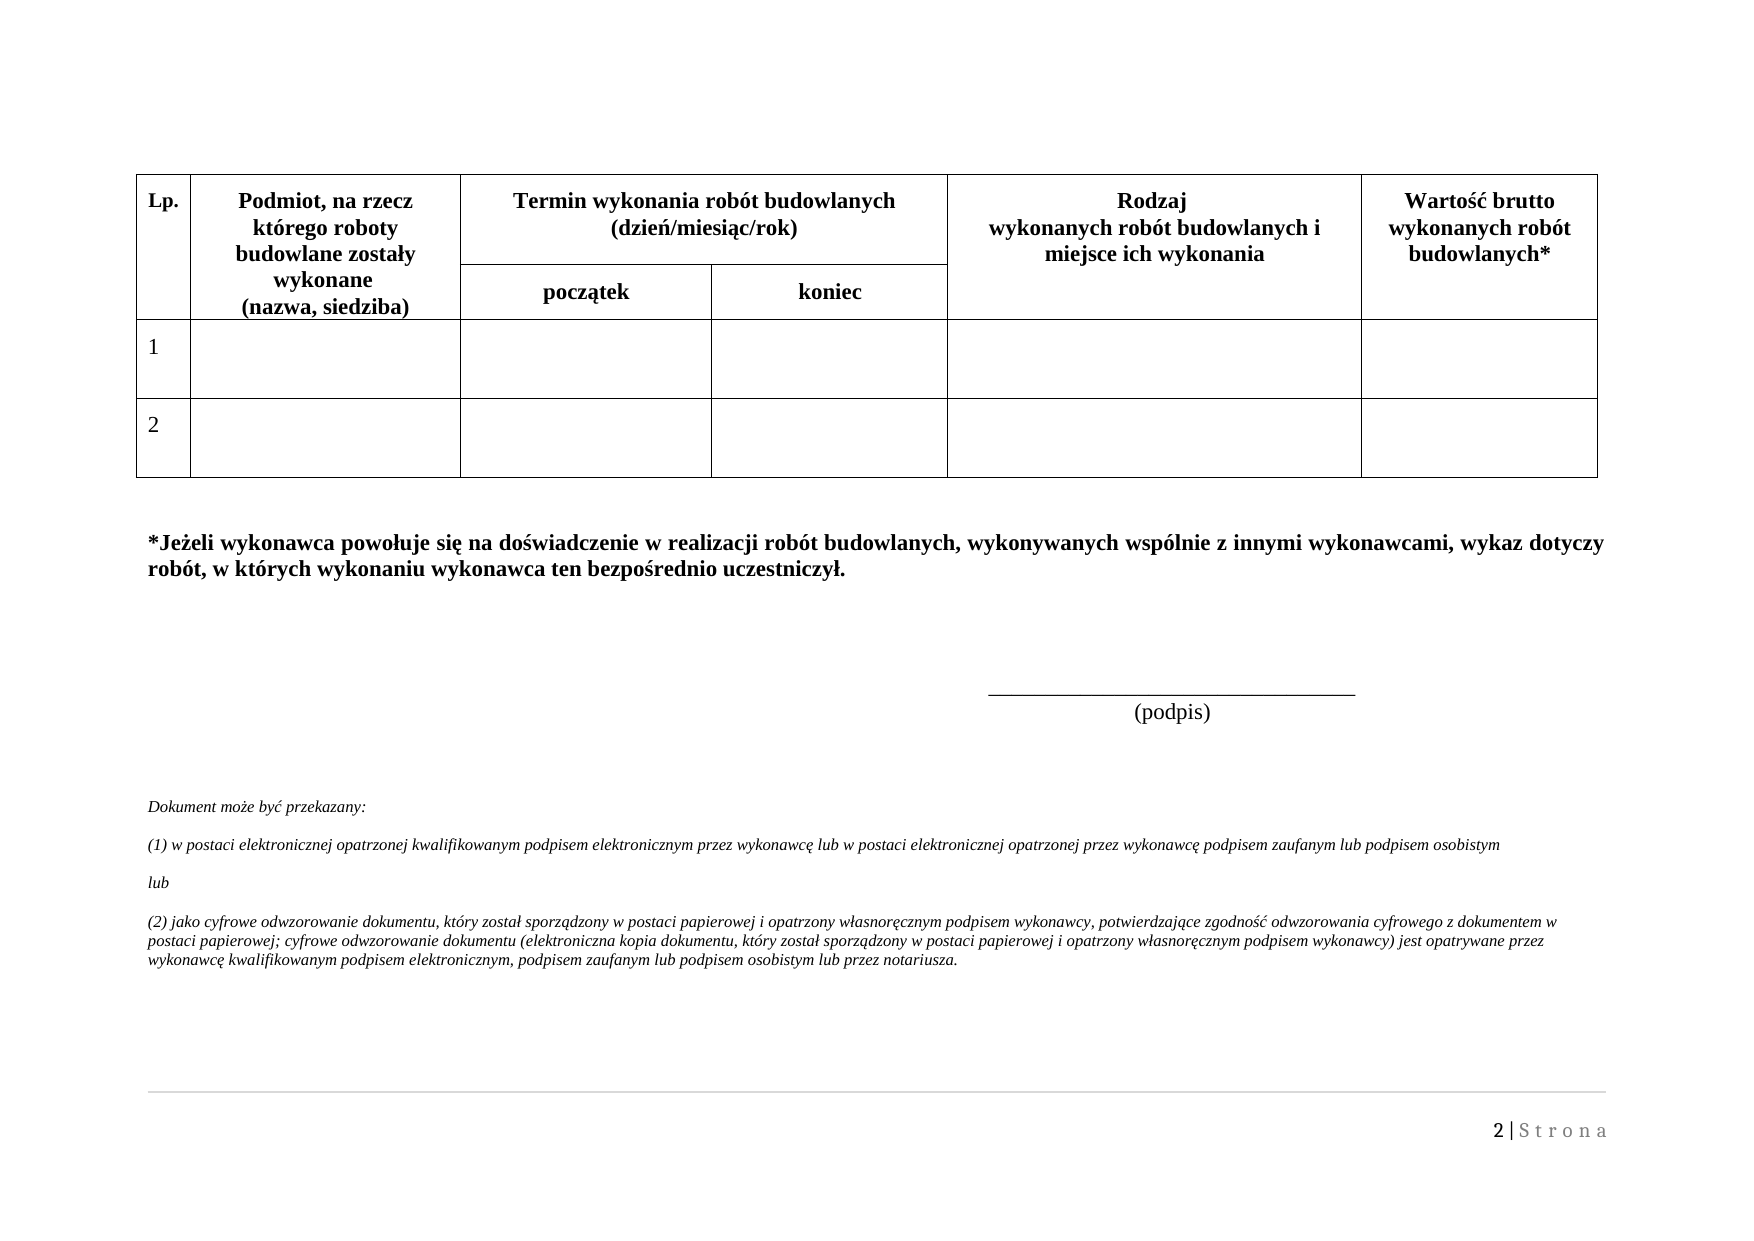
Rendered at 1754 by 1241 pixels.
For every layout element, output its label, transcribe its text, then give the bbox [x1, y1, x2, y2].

table_cell [712, 399, 947, 477]
table_cell [191, 399, 460, 477]
table_cell [1362, 399, 1597, 477]
text (1) w postaci elektronicznej opatrzonej kwalifikowanym podpisem elektronicznym przez wykonawcę lub w postaci elektronicznej opatrzonej przez wykonawcę podpisem zaufanym lub podpisem osobistym [148, 835, 1606, 854]
table_header Lp. [137, 175, 190, 319]
table_cell [712, 320, 947, 398]
table_header Wartość brutto wykonanych robót budowlanych* [1362, 175, 1597, 319]
table_cell [461, 320, 711, 398]
table_cell [461, 399, 711, 477]
text (2) jako cyfrowe odwzorowanie dokumentu, który został sporządzony w postaci papierowej i opatrzony własnoręcznym podpisem wykonawcy, potwierdzające zgodność odwzorowania cyfrowego z dokumentem w postaci papierowej; cyfrowe odwzorowanie dokumentu (elektroniczna kopia dokumentu, który został sporządzony w postaci papierowej i opatrzony własnoręcznym podpisem wykonawcy) jest opatrywane przez wykonawcę kwalifikowanym podpisem elektronicznym, podpisem zaufanym lub podpisem osobistym lub przez notariusza. [148, 912, 1606, 969]
text Dokument może być przekazany: [148, 797, 1606, 816]
table_cell 1 [137, 320, 190, 398]
table_header Termin wykonania robót budowlanych (dzień/miesiąc/rok) [461, 175, 947, 264]
table_cell [948, 320, 1361, 398]
table_cell [191, 320, 460, 398]
table_cell [948, 399, 1361, 477]
table_header Podmiot, na rzecz którego roboty budowlane zostały wykonane (nazwa, siedziba) [191, 175, 460, 319]
table_cell 2 [137, 399, 190, 477]
table_header Rodzaj wykonanych robót budowlanych i miejsce ich wykonania [948, 175, 1361, 319]
text lub [148, 873, 1606, 892]
text ________________________________ (podpis) [738, 672, 1606, 725]
text *Jeżeli wykonawca powołuje się na doświadczenie w realizacji robót budowlanych, wykonywanych wspólnie z innymi wykonawcami, wykaz dotyczy robót, w których wykonaniu wykonawca ten bezpośrednio uczestniczył. [148, 529, 1606, 582]
table_cell [1362, 320, 1597, 398]
table_cell początek [461, 265, 711, 319]
table_cell koniec [712, 265, 947, 319]
